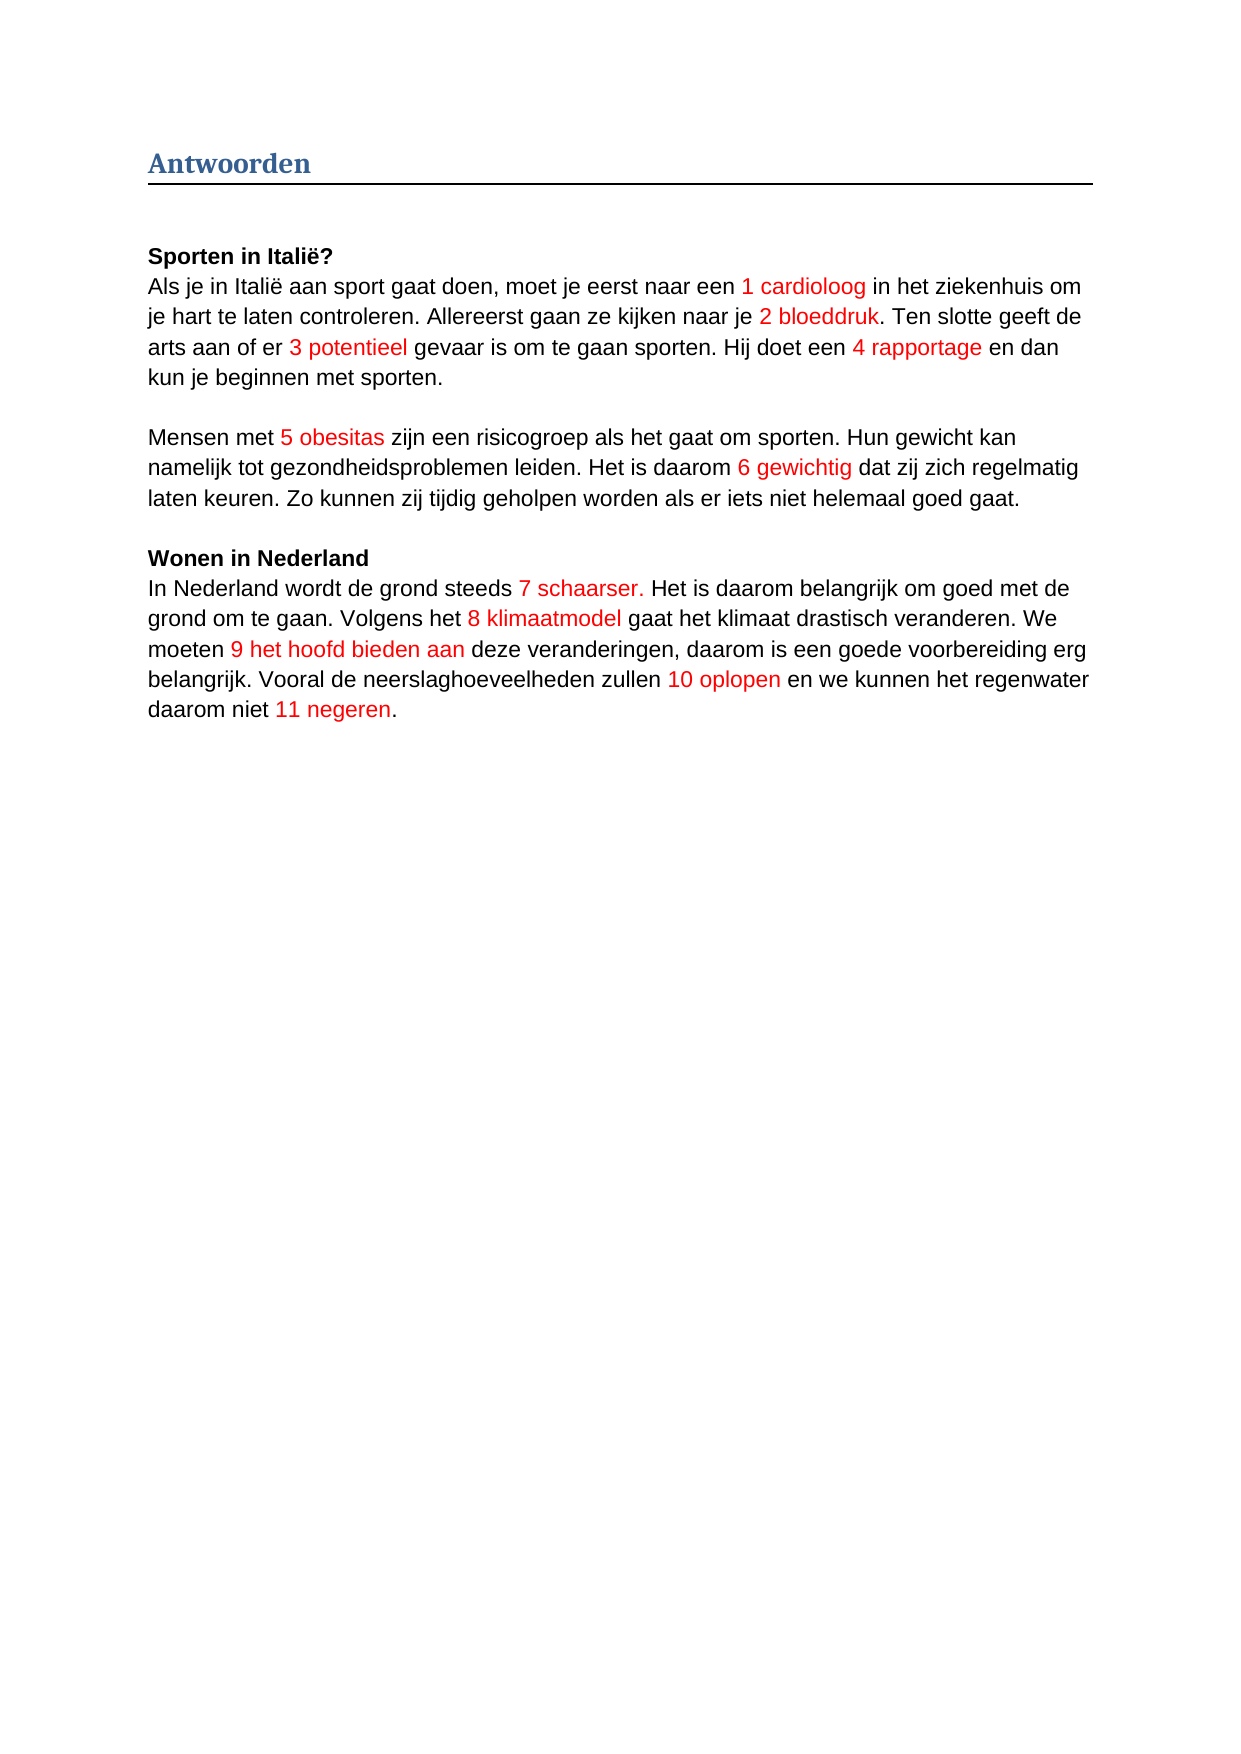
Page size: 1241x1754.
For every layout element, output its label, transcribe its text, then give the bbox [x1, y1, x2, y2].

text Mensen met 5 obesitas zijn een risicogroep als het gaat om sporten. Hun gewicht kan namelijk tot gezondheidsproblemen leiden. Het is daarom 6 gewichtig dat zij zich regelmatig laten keuren. Zo kunnen zij tijdig geholpen worden als er iets niet helemaal goed gaat. [148, 424, 1093, 511]
text Sporten in Italië? [148, 243, 1093, 269]
text Als je in Italië aan sport gaat doen, moet je eerst naar een 1 cardioloog in het ziekenhuis om je hart te laten controleren. Allereerst gaan ze kijken naar je 2 bloeddruk. Ten slotte geeft de arts aan of er 3 potentieel gevaar is om te gaan sporten. Hij doet een 4 rapportage en dan kun je beginnen met sporten. [148, 273, 1093, 390]
subtitle Antwoorden [148, 148, 1093, 183]
text Wonen in Nederland [148, 545, 1093, 571]
text In Nederland wordt de grond steeds 7 schaarser. Het is daarom belangrijk om goed met de grond om te gaan. Volgens het 8 klimaatmodel gaat het klimaat drastisch veranderen. We moeten 9 het hoofd bieden aan deze veranderingen, daarom is een goede voorbereiding erg belangrijk. Vooral de neerslaghoeveelheden zullen 10 oplopen en we kunnen het regenwater daarom niet 11 negeren. [148, 575, 1093, 722]
